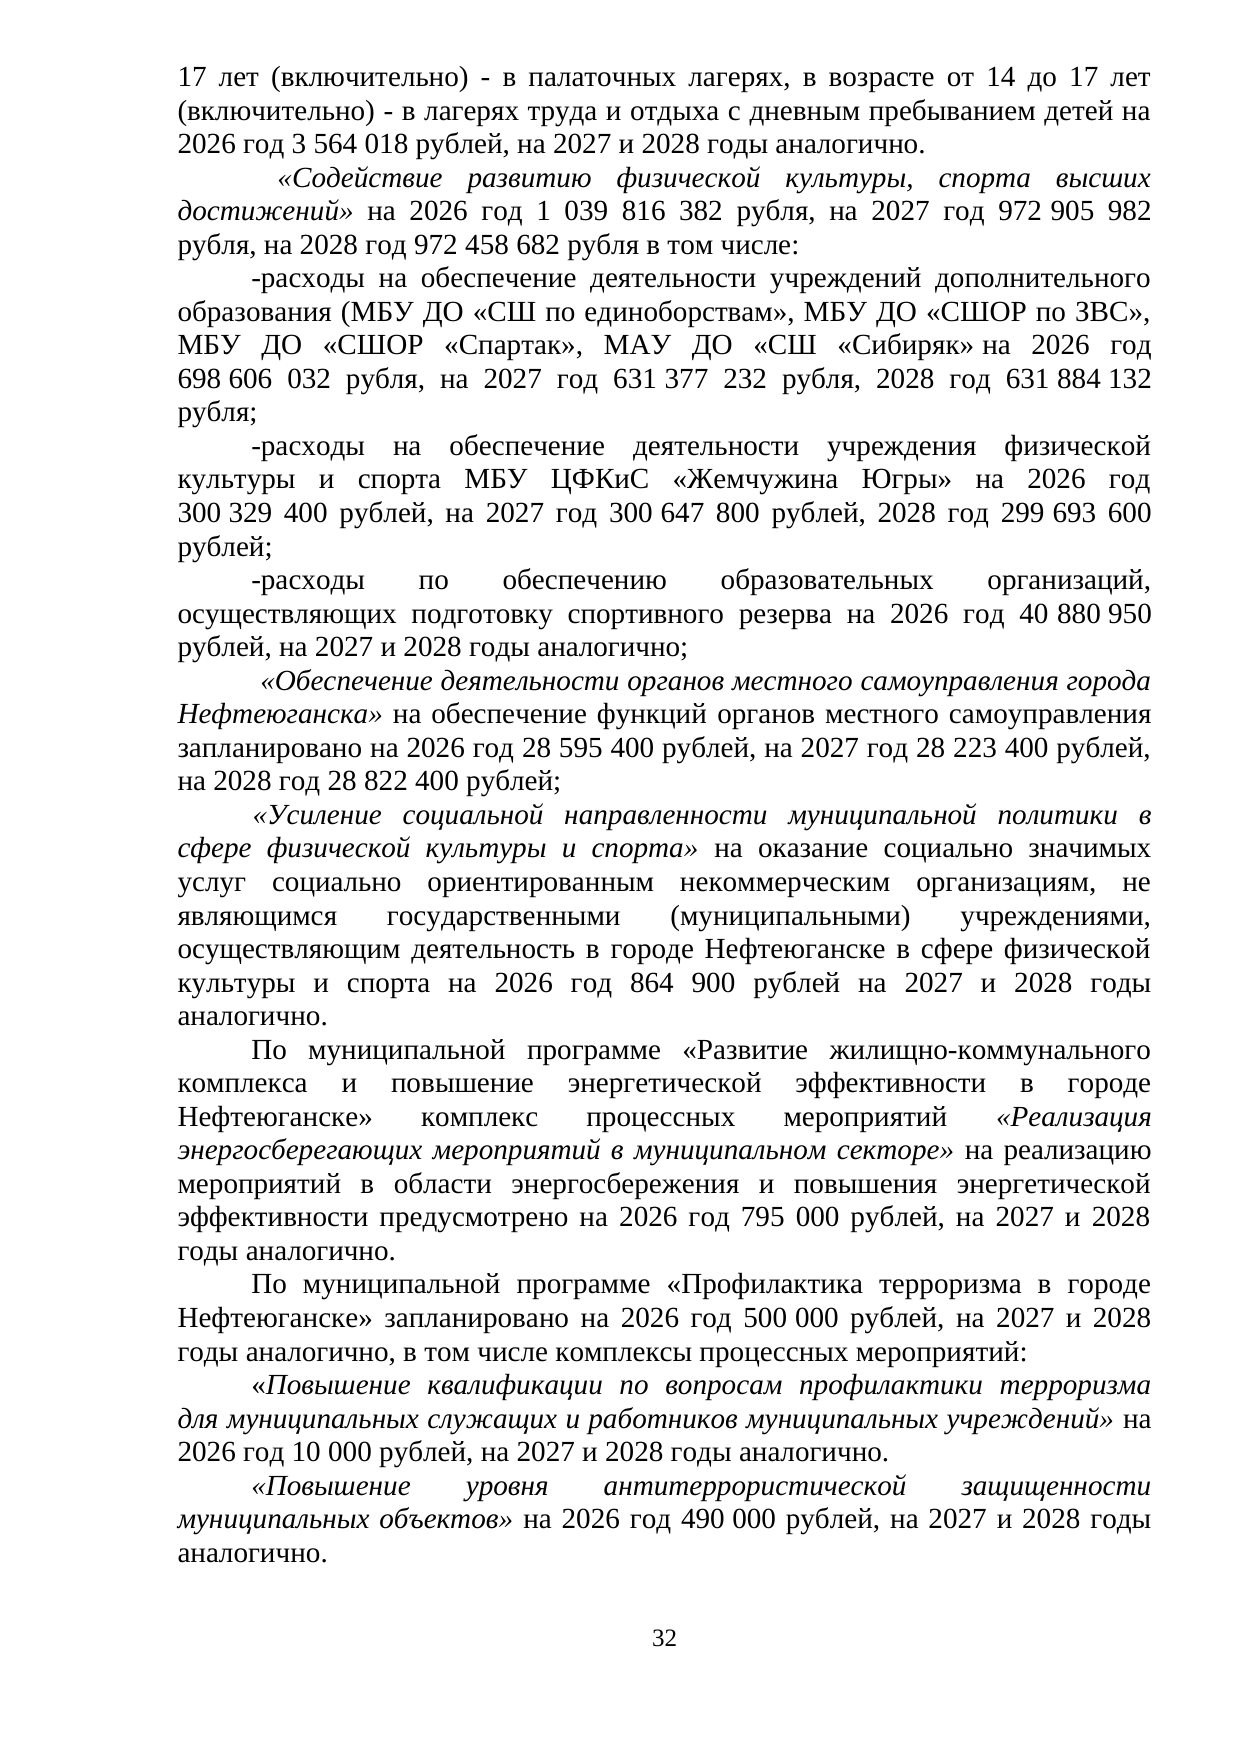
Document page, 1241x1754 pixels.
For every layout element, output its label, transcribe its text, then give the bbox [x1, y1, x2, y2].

text -расходы на обеспечение деятельности учреждения физической культуры и спорта МБУ ЦФКиС «Жемчужина Югры» на 2026 год 300 329 400 рублей, на 2027 год 300 647 800 рублей, 2028 год 299 693 600 рублей; [177, 428, 1152, 562]
text -расходы по обеспечению образовательных организаций, осуществляющих подготовку спортивного резерва на 2026 год 40 880 950 рублей, на 2027 и 2028 годы аналогично; [177, 562, 1152, 663]
text -расходы на обеспечение деятельности учреждений дополнительного образования (МБУ ДО «СШ по единоборствам», МБУ ДО «СШОР по ЗВС», МБУ ДО «СШОР «Спартак», МАУ ДО «СШ «Сибиряк» на 2026 год 698 606 032 рубля, на 2027 год 631 377 232 рубля, 2028 год 631 884 132 рубля; [177, 260, 1152, 428]
text «Усиление социальной направленности муниципальной политики в сфере физической культуры и спорта» на оказание социально значимых услуг социально ориентированным некоммерческим организациям, не являющимся государственными (муниципальными) учреждениями, осуществляющим деятельность в городе Нефтеюганске в сфере физической культуры и спорта на 2026 год 864 900 рублей на 2027 и 2028 годы аналогично. [177, 797, 1152, 1032]
text «Повышение квалификации по вопросам профилактики терроризма для муниципальных служащих и работников муниципальных учреждений» на 2026 год 10 000 рублей, на 2027 и 2028 годы аналогично. [177, 1367, 1152, 1468]
text «Содействие развитию физической культуры, спорта высших достижений» на 2026 год 1 039 816 382 рубля, на 2027 год 972 905 982 рубля, на 2028 год 972 458 682 рубля в том числе: [177, 160, 1152, 260]
text «Повышение уровня антитеррористической защищенности муниципальных объектов» на 2026 год 490 000 рублей, на 2027 и 2028 годы аналогично. [177, 1468, 1152, 1568]
text По муниципальной программе «Развитие жилищно-коммунального комплекса и повышение энергетической эффективности в городе Нефтеюганске» комплекс процессных мероприятий «Реализация энергосберегающих мероприятий в муниципальном секторе» на реализацию мероприятий в области энергосбережения и повышения энергетической эффективности предусмотрено на 2026 год 795 000 рублей, на 2027 и 2028 годы аналогично. [177, 1032, 1152, 1267]
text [177, 59, 1152, 160]
text «Обеспечение деятельности органов местного самоуправления города Нефтеюганска» на обеспечение функций органов местного самоуправления запланировано на 2026 год 28 595 400 рублей, на 2027 год 28 223 400 рублей, на 2028 год 28 822 400 рублей; [177, 663, 1152, 797]
text По муниципальной программе «Профилактика терроризма в городе Нефтеюганске» запланировано на 2026 год 500 000 рублей, на 2027 и 2028 годы аналогично, в том числе комплексы процессных мероприятий: [177, 1267, 1152, 1367]
